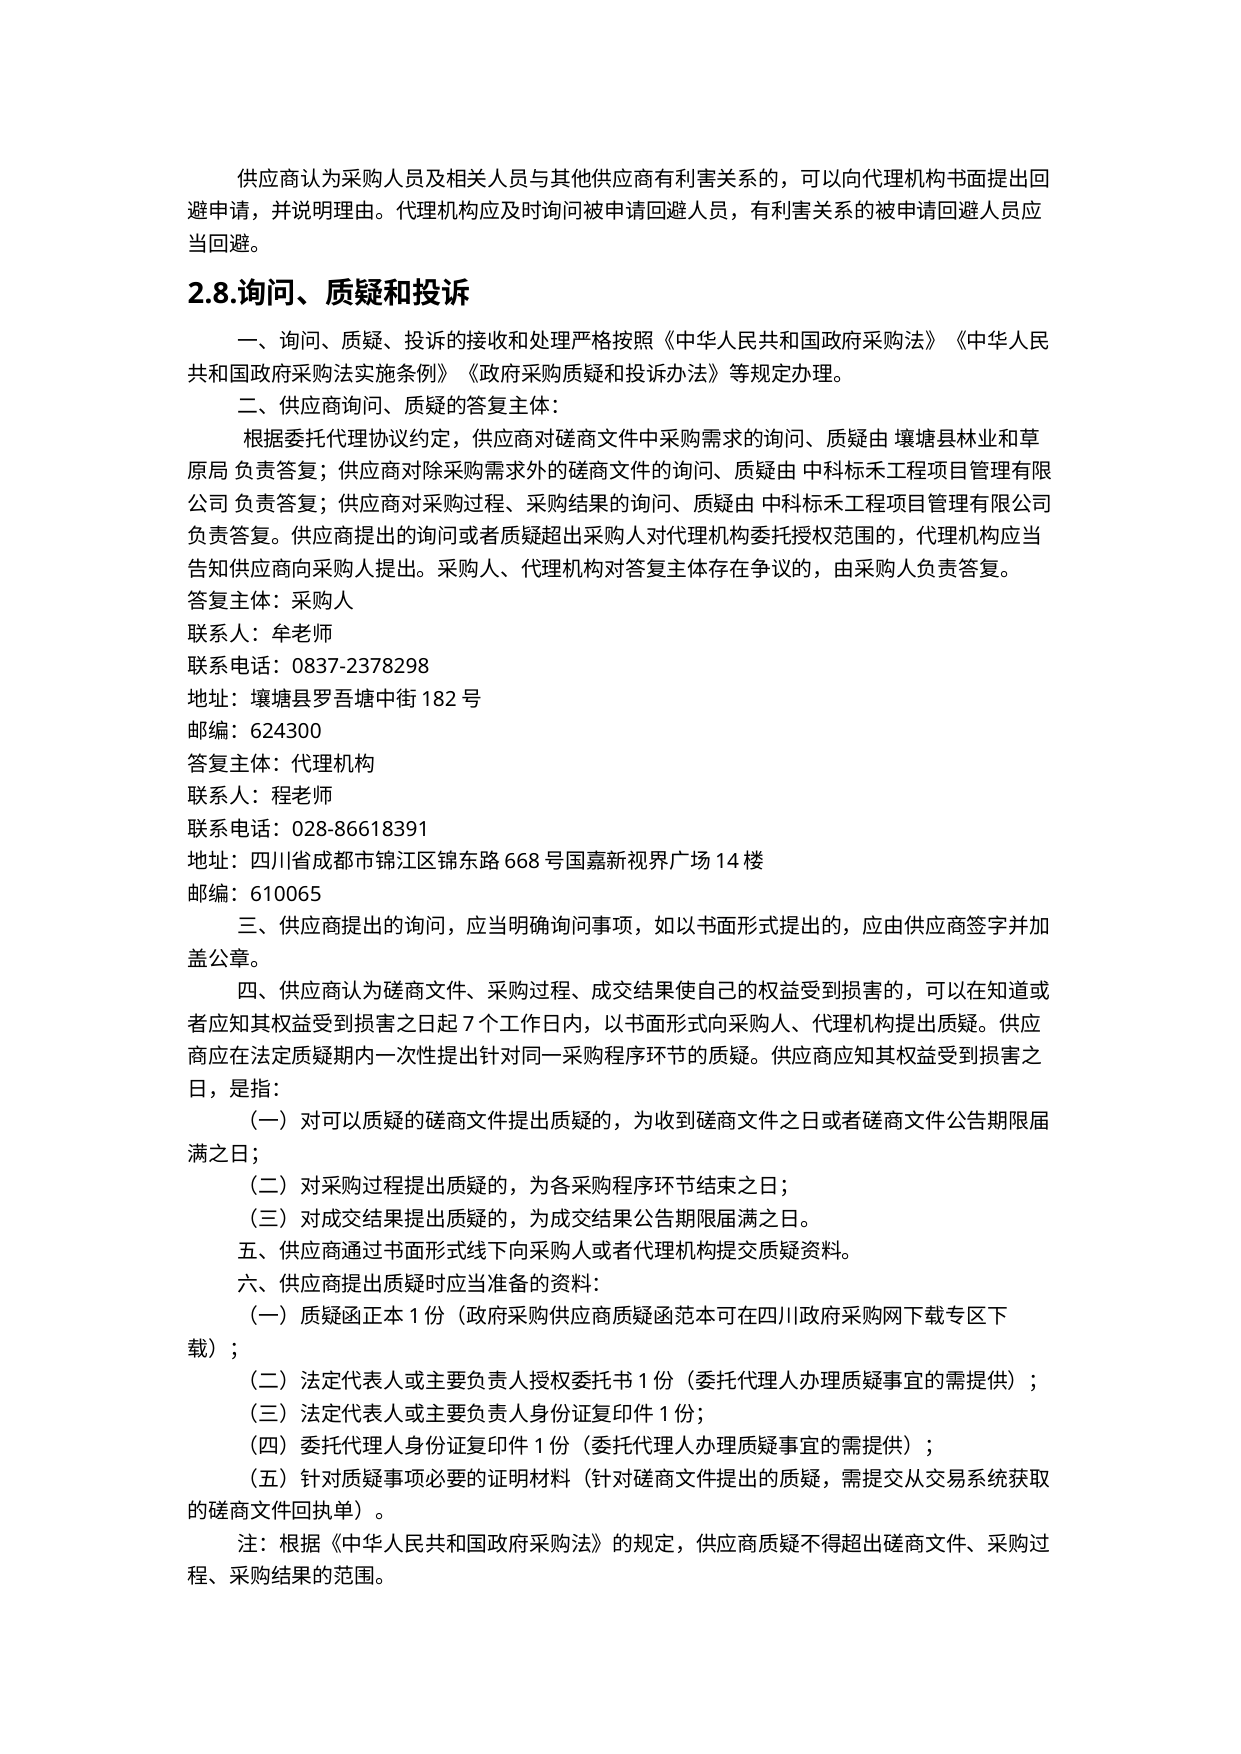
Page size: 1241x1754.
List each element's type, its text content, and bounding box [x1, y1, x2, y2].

text 联系电话：028-86618391 [187, 812, 1053, 844]
text 联系电话：0837-2378298 [187, 649, 1053, 682]
text （二）对采购过程提出质疑的，为各采购程序环节结束之日； [187, 1169, 1053, 1202]
text 答复主体：采购人 [187, 584, 1053, 617]
text 联系人：牟老师 [187, 617, 1053, 649]
text （一）对可以质疑的磋商文件提出质疑的，为收到磋商文件之日或者磋商文件公告期限届满之日； [187, 1104, 1053, 1169]
text 注：根据《中华人民共和国政府采购法》的规定，供应商质疑不得超出磋商文件、采购过程、采购结果的范围。 [187, 1527, 1053, 1592]
text 联系人：程老师 [187, 779, 1053, 812]
text （四）委托代理人身份证复印件1份（委托代理人办理质疑事宜的需提供）； [187, 1429, 1053, 1462]
text 六、供应商提出质疑时应当准备的资料： [187, 1267, 1053, 1299]
text 三、供应商提出的询问，应当明确询问事项，如以书面形式提出的，应由供应商签字并加盖公章。 [187, 909, 1053, 974]
text 四、供应商认为磋商文件、采购过程、成交结果使自己的权益受到损害的，可以在知道或者应知其权益受到损害之日起7个工作日内，以书面形式向采购人、代理机构提出质疑。供应商应在法定质疑期内一次性提出针对同一采购程序环节的质疑。供应商应知其权益受到损害之日，是指： [187, 974, 1053, 1104]
text 一、询问、质疑、投诉的接收和处理严格按照《中华人民共和国政府采购法》《中华人民共和国政府采购法实施条例》《政府采购质疑和投诉办法》等规定办理。 [187, 324, 1053, 389]
text 地址：壤塘县罗吾塘中街182号 [187, 682, 1053, 714]
text （三）对成交结果提出质疑的，为成交结果公告期限届满之日。 [187, 1202, 1053, 1234]
text 五、供应商通过书面形式线下向采购人或者代理机构提交质疑资料。 [187, 1234, 1053, 1267]
text 地址：四川省成都市锦江区锦东路668号国嘉新视界广场14楼 [187, 844, 1053, 877]
text （五）针对质疑事项必要的证明材料（针对磋商文件提出的质疑，需提交从交易系统获取的磋商文件回执单）。 [187, 1462, 1053, 1527]
text 供应商认为采购人员及相关人员与其他供应商有利害关系的，可以向代理机构书面提出回避申请，并说明理由。代理机构应及时询问被申请回避人员，有利害关系的被申请回避人员应当回避。 [187, 162, 1053, 259]
text 二、供应商询问、质疑的答复主体： [187, 389, 1053, 422]
text （一）质疑函正本1份（政府采购供应商质疑函范本可在四川政府采购网下载专区下载）； [187, 1299, 1053, 1364]
text 答复主体：代理机构 [187, 747, 1053, 779]
text 2.8.询问、质疑和投诉 [187, 259, 1053, 324]
text 邮编：610065 [187, 877, 1053, 909]
text 邮编：624300 [187, 714, 1053, 747]
text 根据委托代理协议约定，供应商对磋商文件中采购需求的询问、质疑由 壤塘县林业和草原局 负责答复；供应商对除采购需求外的磋商文件的询问、质疑由 中科标禾工程项目管理有限公司 负责答复；供应商对采购过程、采购结果的询问、质疑由 中科标禾工程项目管理有限公司 负责答复。供应商提出的询问或者质疑超出采购人对代理机构委托授权范围的，代理机构应当告知供应商向采购人提出。采购人、代理机构对答复主体存在争议的，由采购人负责答复。 [187, 422, 1053, 584]
text （三）法定代表人或主要负责人身份证复印件1份； [187, 1397, 1053, 1429]
text （二）法定代表人或主要负责人授权委托书1份（委托代理人办理质疑事宜的需提供）； [187, 1364, 1053, 1397]
